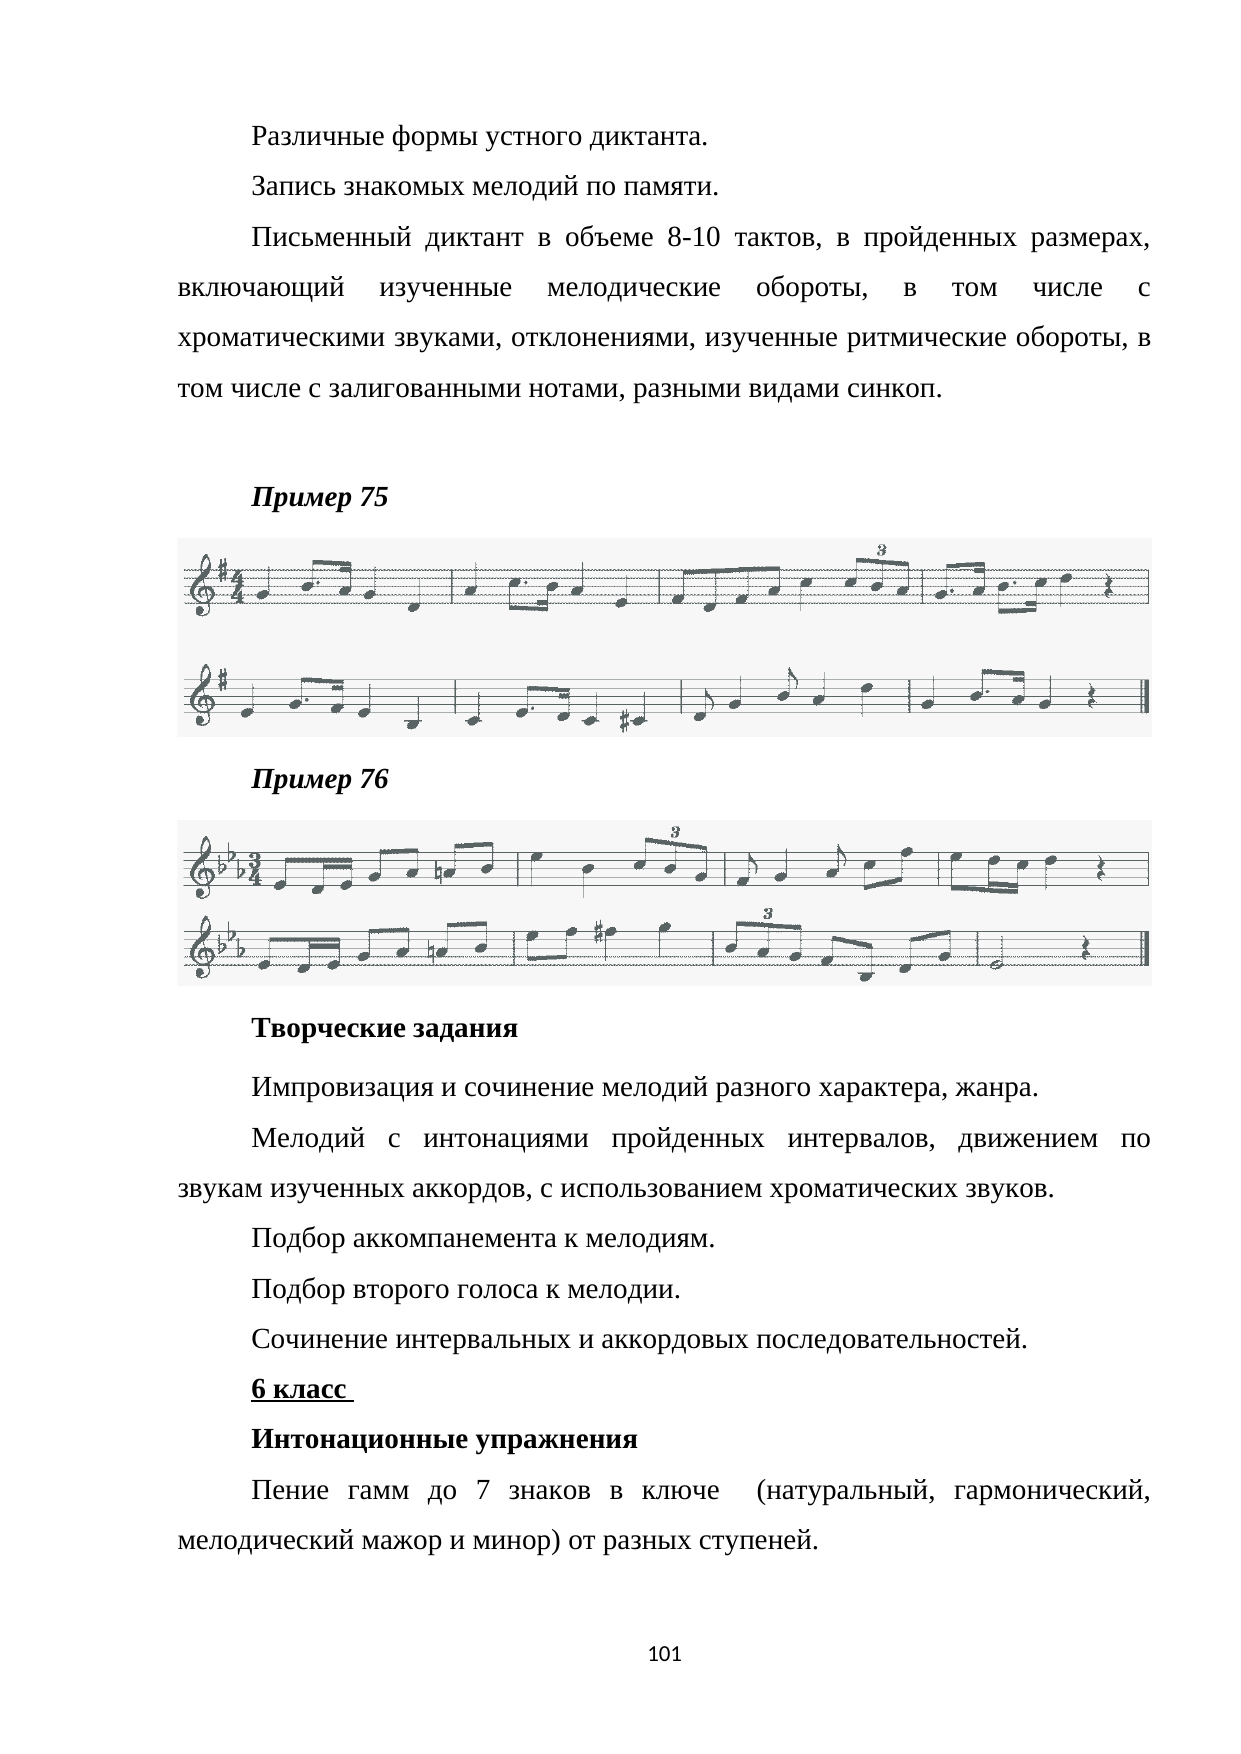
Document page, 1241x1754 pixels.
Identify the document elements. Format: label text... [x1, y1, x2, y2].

text Пение гамм до 7 знаков в ключе (натуральный, гармонический, мелодический мажор и минор) от разных ступеней. [177, 1472, 1152, 1556]
text Пример 76 [177, 761, 1152, 795]
text Запись знакомых мелодий по памяти. [177, 168, 1152, 202]
text Пример 75 [177, 479, 1152, 513]
text Импровизация и сочинение мелодий разного характера, жанра. [177, 1069, 1152, 1103]
picture [177, 820, 1153, 986]
text Подбор аккомпанемента к мелодиям. [177, 1220, 1152, 1254]
text Письменный диктант в объеме 8-10 тактов, в пройденных размерах, включающий изученные мелодические обороты, в том числе с хроматическими звуками, отклонениями, изученные ритмические обороты, в том числе с залигованными нотами, разными видами синкоп. [177, 219, 1152, 403]
text Мелодий с интонациями пройденных интервалов, движением по звукам изученных аккордов, с использованием хроматических звуков. [177, 1120, 1152, 1204]
text Различные формы устного диктанта. [177, 118, 1152, 152]
picture [177, 538, 1153, 737]
text Творческие задания [177, 1010, 1152, 1044]
text Подбор второго голоса к мелодии. [177, 1271, 1152, 1304]
text Интонационные упражнения [177, 1422, 1152, 1455]
text 6 класс [177, 1371, 1152, 1405]
text Сочинение интервальных и аккордовых последовательностей. [177, 1321, 1152, 1354]
